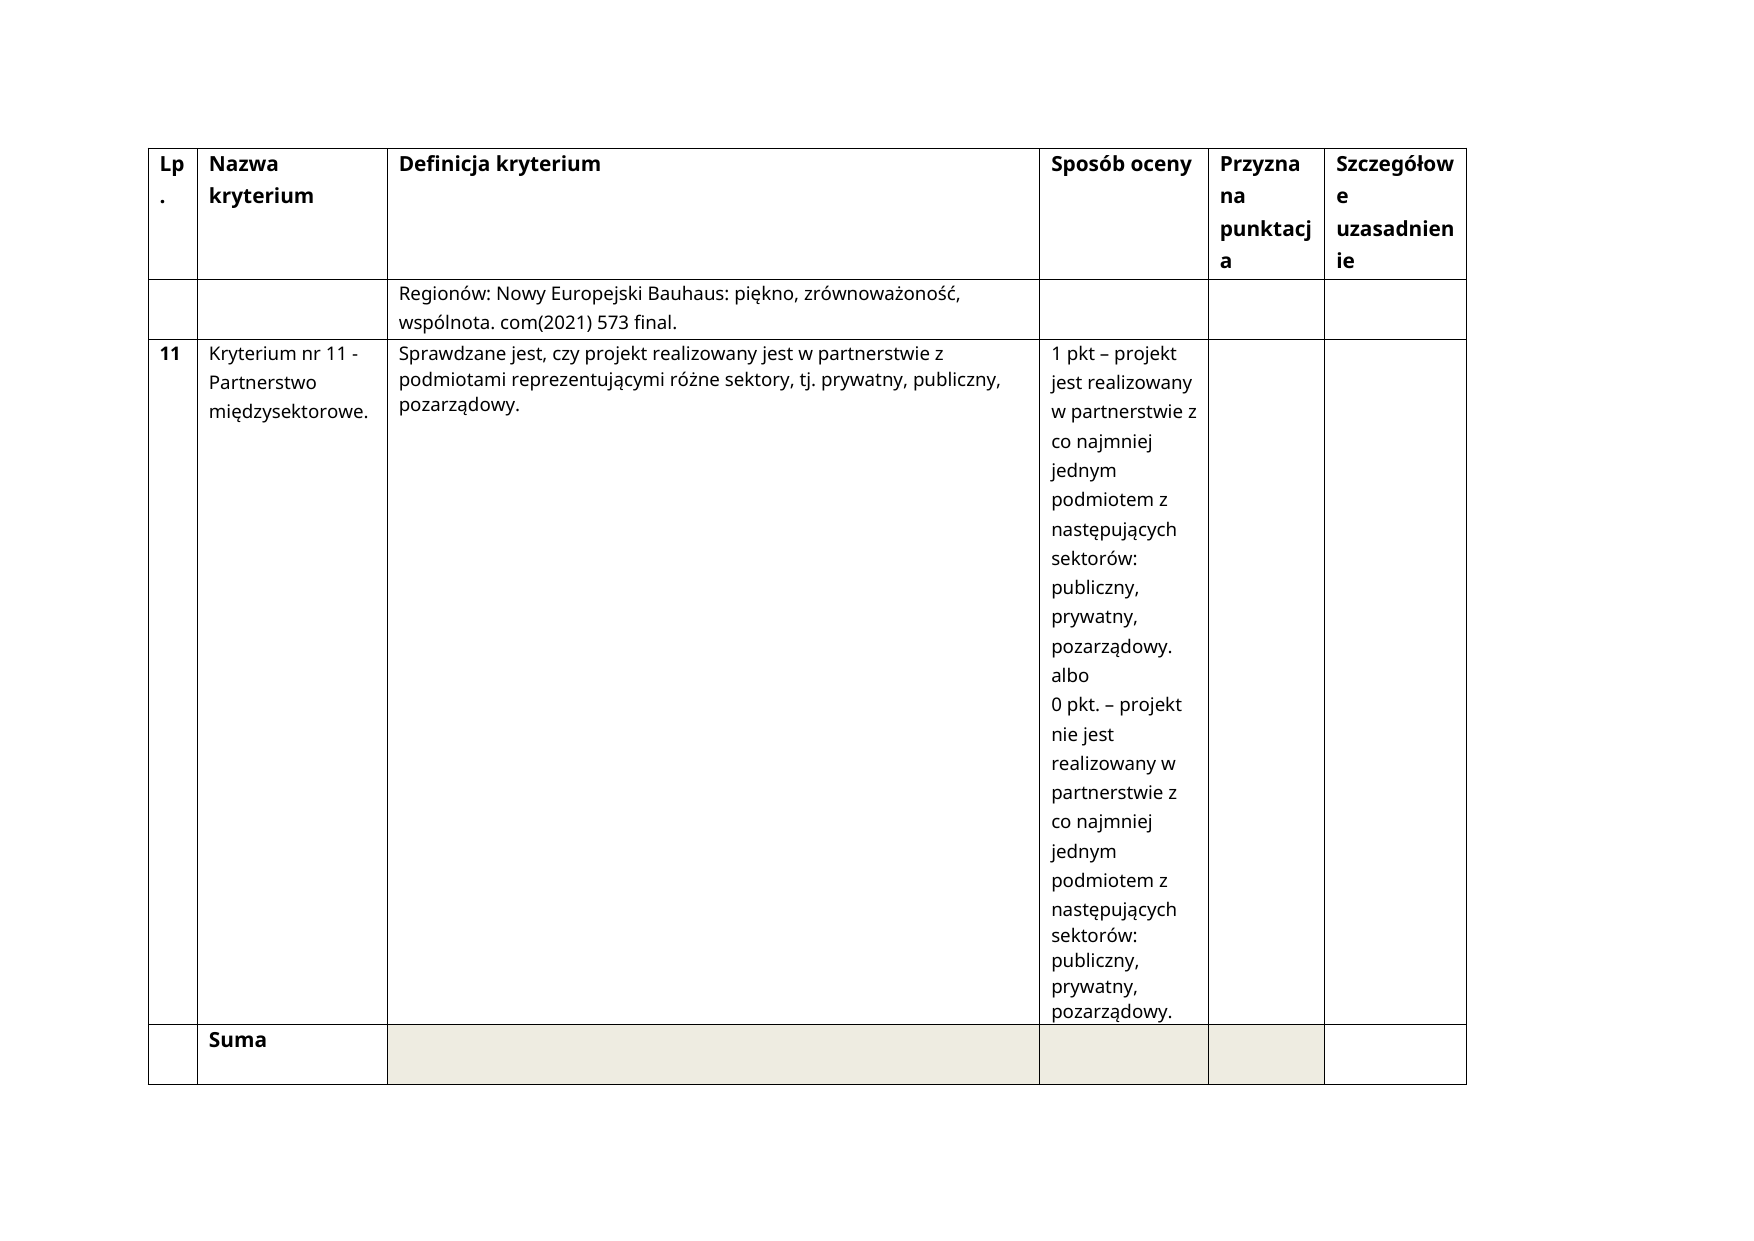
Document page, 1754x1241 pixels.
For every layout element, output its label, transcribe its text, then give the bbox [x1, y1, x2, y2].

table_cell Kryterium nr 11 - Partnerstwo międzysektorowe. [198, 340, 387, 1024]
table_cell [1209, 280, 1324, 339]
table_cell Suma [198, 1025, 387, 1084]
table_cell Sprawdzane jest, czy projekt realizowany jest w partnerstwie z podmiotami reprezentującymi różne sektory, tj. prywatny, publiczny, pozarządowy. [388, 340, 1039, 1024]
table_cell 1 pkt – projekt jest realizowany w partnerstwie z co najmniej jednym podmiotem z następujących sektorów: publiczny, prywatny, pozarządowy. albo 0 pkt. – projekt nie jest realizowany w partnerstwie z co najmniej jednym podmiotem z następujących sektorów: publiczny, prywatny, pozarządowy. [1040, 340, 1208, 1024]
table_cell [388, 1025, 1039, 1084]
table_cell 11 [149, 340, 197, 1024]
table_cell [388, 280, 1039, 339]
table_cell [149, 1025, 197, 1084]
table_cell [1040, 1025, 1208, 1084]
table_cell [1209, 340, 1324, 1024]
table_cell [1209, 1025, 1324, 1084]
table_cell [1325, 1025, 1466, 1084]
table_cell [1040, 280, 1208, 339]
table_header Szczegółowe uzasadnienie [1325, 149, 1466, 279]
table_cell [198, 280, 387, 339]
table_header Nazwa kryterium [198, 149, 387, 279]
table_cell [1325, 280, 1466, 339]
table_header Przyznana punktacja [1209, 149, 1324, 279]
table_cell [1325, 340, 1466, 1024]
table_header Lp. [149, 149, 197, 279]
table_cell 10 [149, 280, 197, 339]
table_header Sposób oceny [1040, 149, 1208, 279]
table_header Definicja kryterium [388, 149, 1039, 279]
